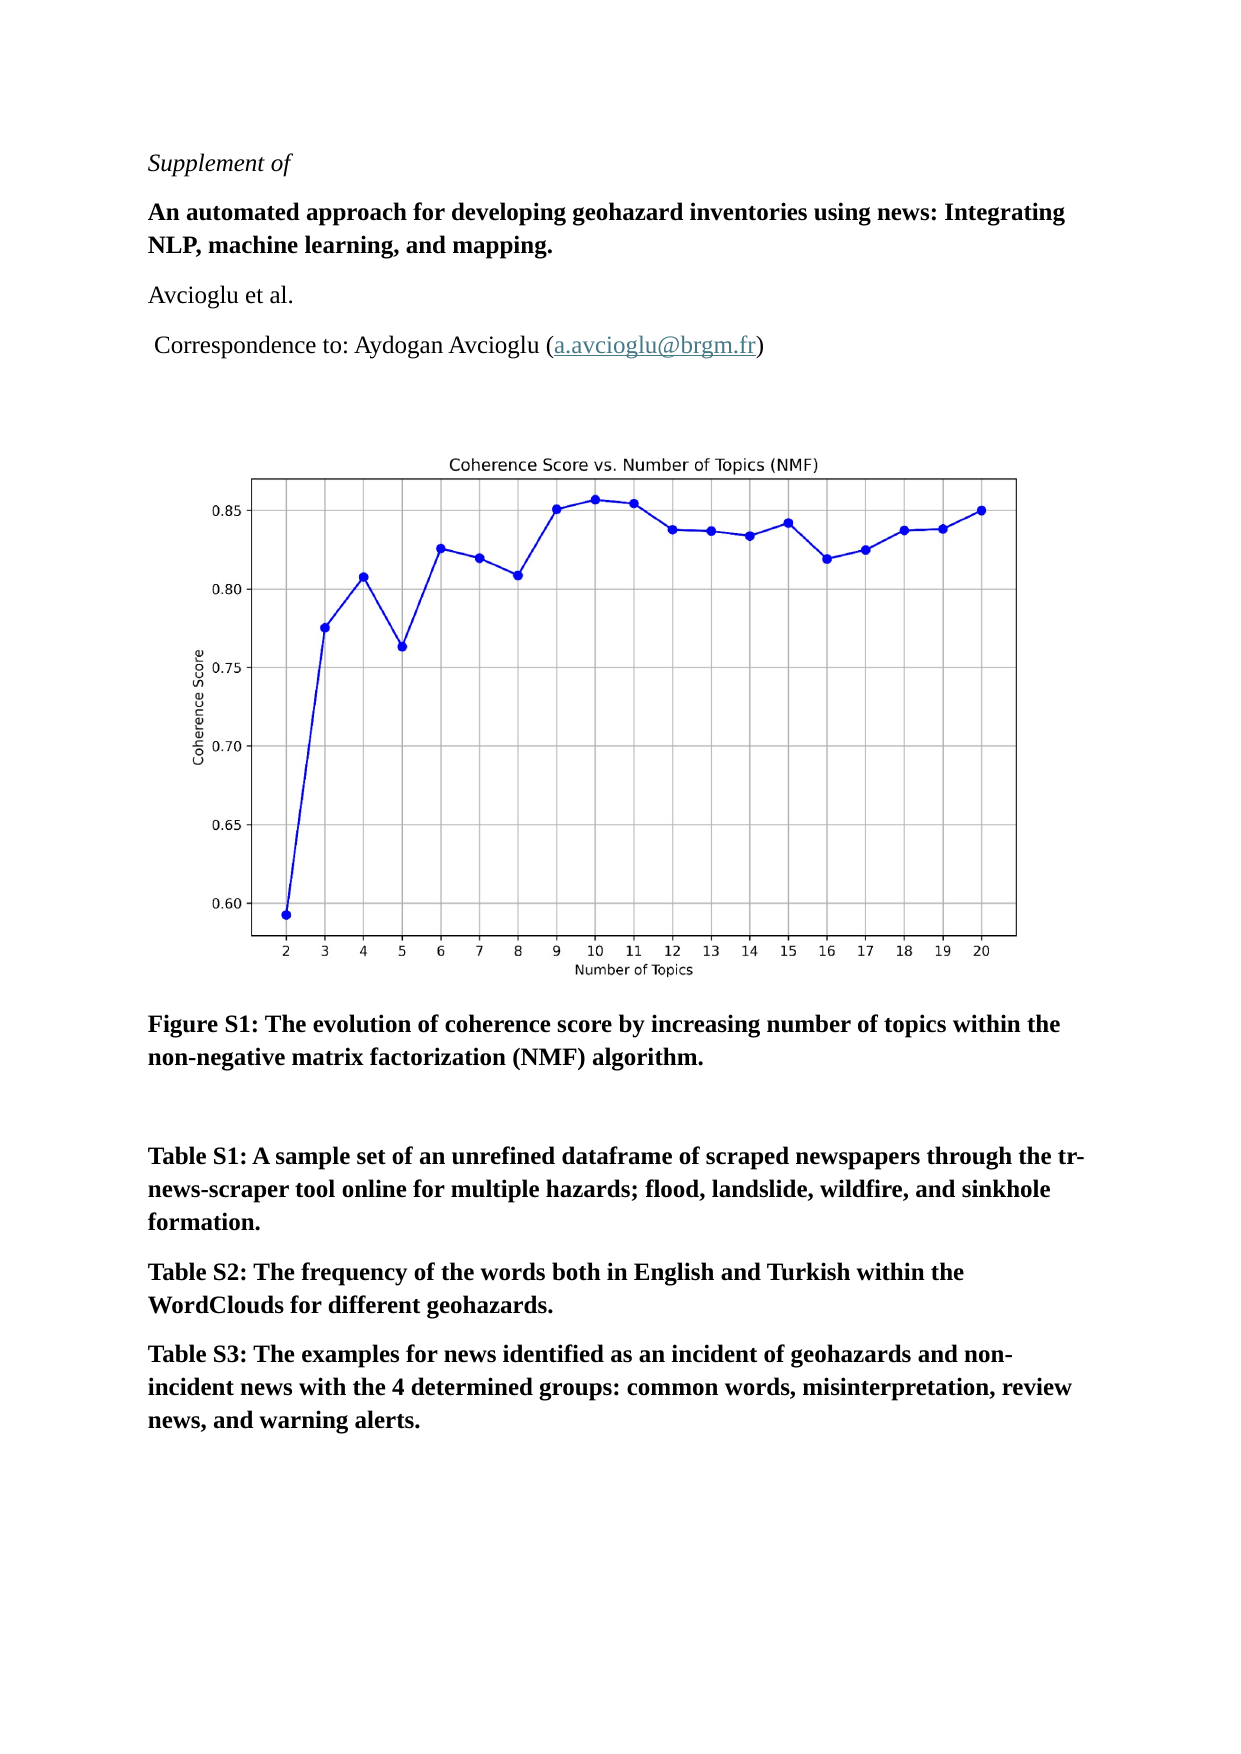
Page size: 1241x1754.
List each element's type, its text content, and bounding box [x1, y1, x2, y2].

text Avcioglu et al. [148, 280, 1093, 309]
picture [147, 429, 1093, 987]
text An automated approach for developing geohazard inventories using news: Integrating NLP, machine learning, and mapping. [148, 197, 1093, 259]
text Table S3: The examples for news identified as an incident of geohazards and non-incident news with the 4 determined groups: common words, misinterpretation, review news, and warning alerts. [148, 1339, 1093, 1434]
text Supplement of [148, 148, 1093, 176]
text Figure S1: The evolution of coherence score by increasing number of topics within the non-negative matrix factorization (NMF) algorithm. [148, 1009, 1093, 1070]
text Table S2: The frequency of the words both in English and Turkish within the WordClouds for different geohazards. [148, 1257, 1093, 1318]
text Table S1: A sample set of an unrefined dataframe of scraped newspapers through the tr-news-scraper tool online for multiple hazards; flood, landslide, wildfire, and sinkhole formation. [148, 1141, 1093, 1236]
text Correspondence to: Aydogan Avcioglu (a.avcioglu@brgm.fr) [148, 330, 1093, 358]
